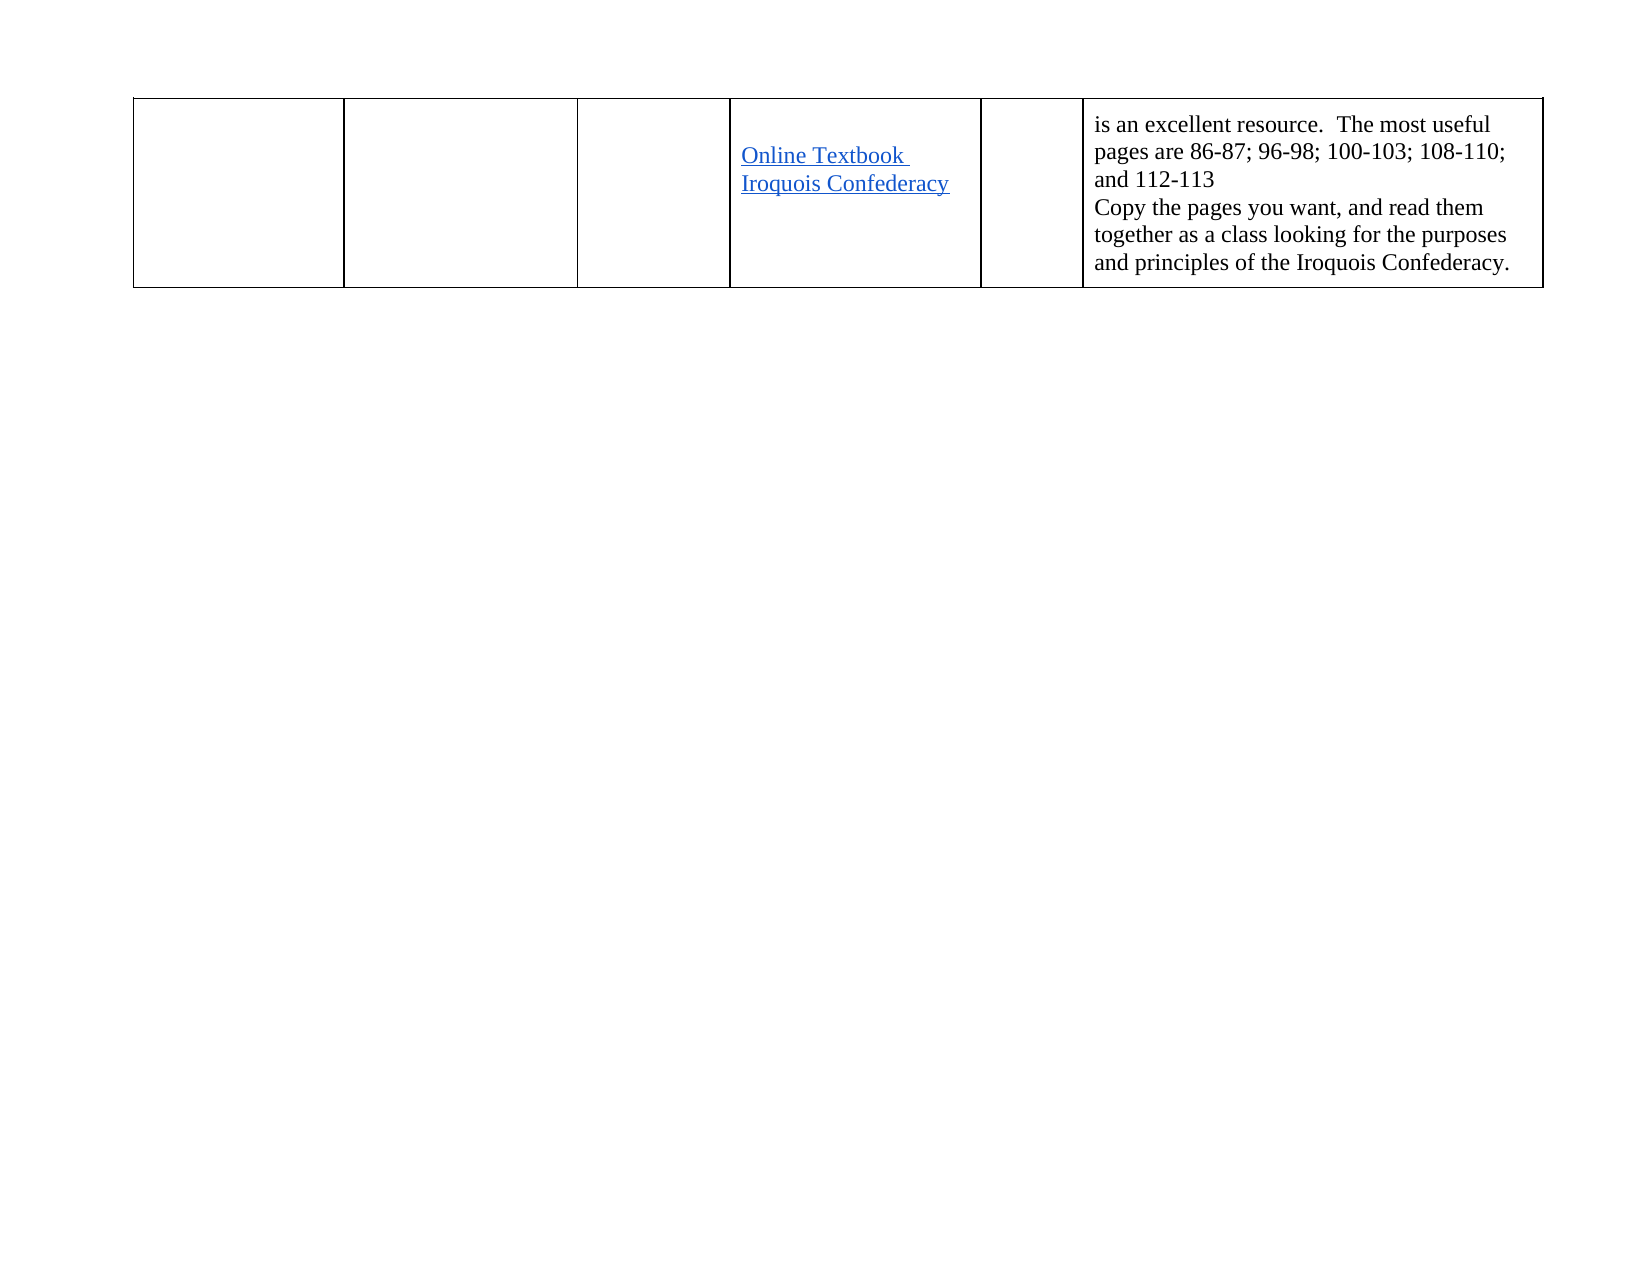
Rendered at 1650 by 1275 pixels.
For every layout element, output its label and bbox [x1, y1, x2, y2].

table_cell [731, 99, 980, 287]
table_cell [578, 99, 729, 287]
table_cell [982, 99, 1082, 287]
table_cell [1084, 99, 1542, 287]
table_cell [345, 99, 577, 287]
table_cell [134, 99, 343, 287]
